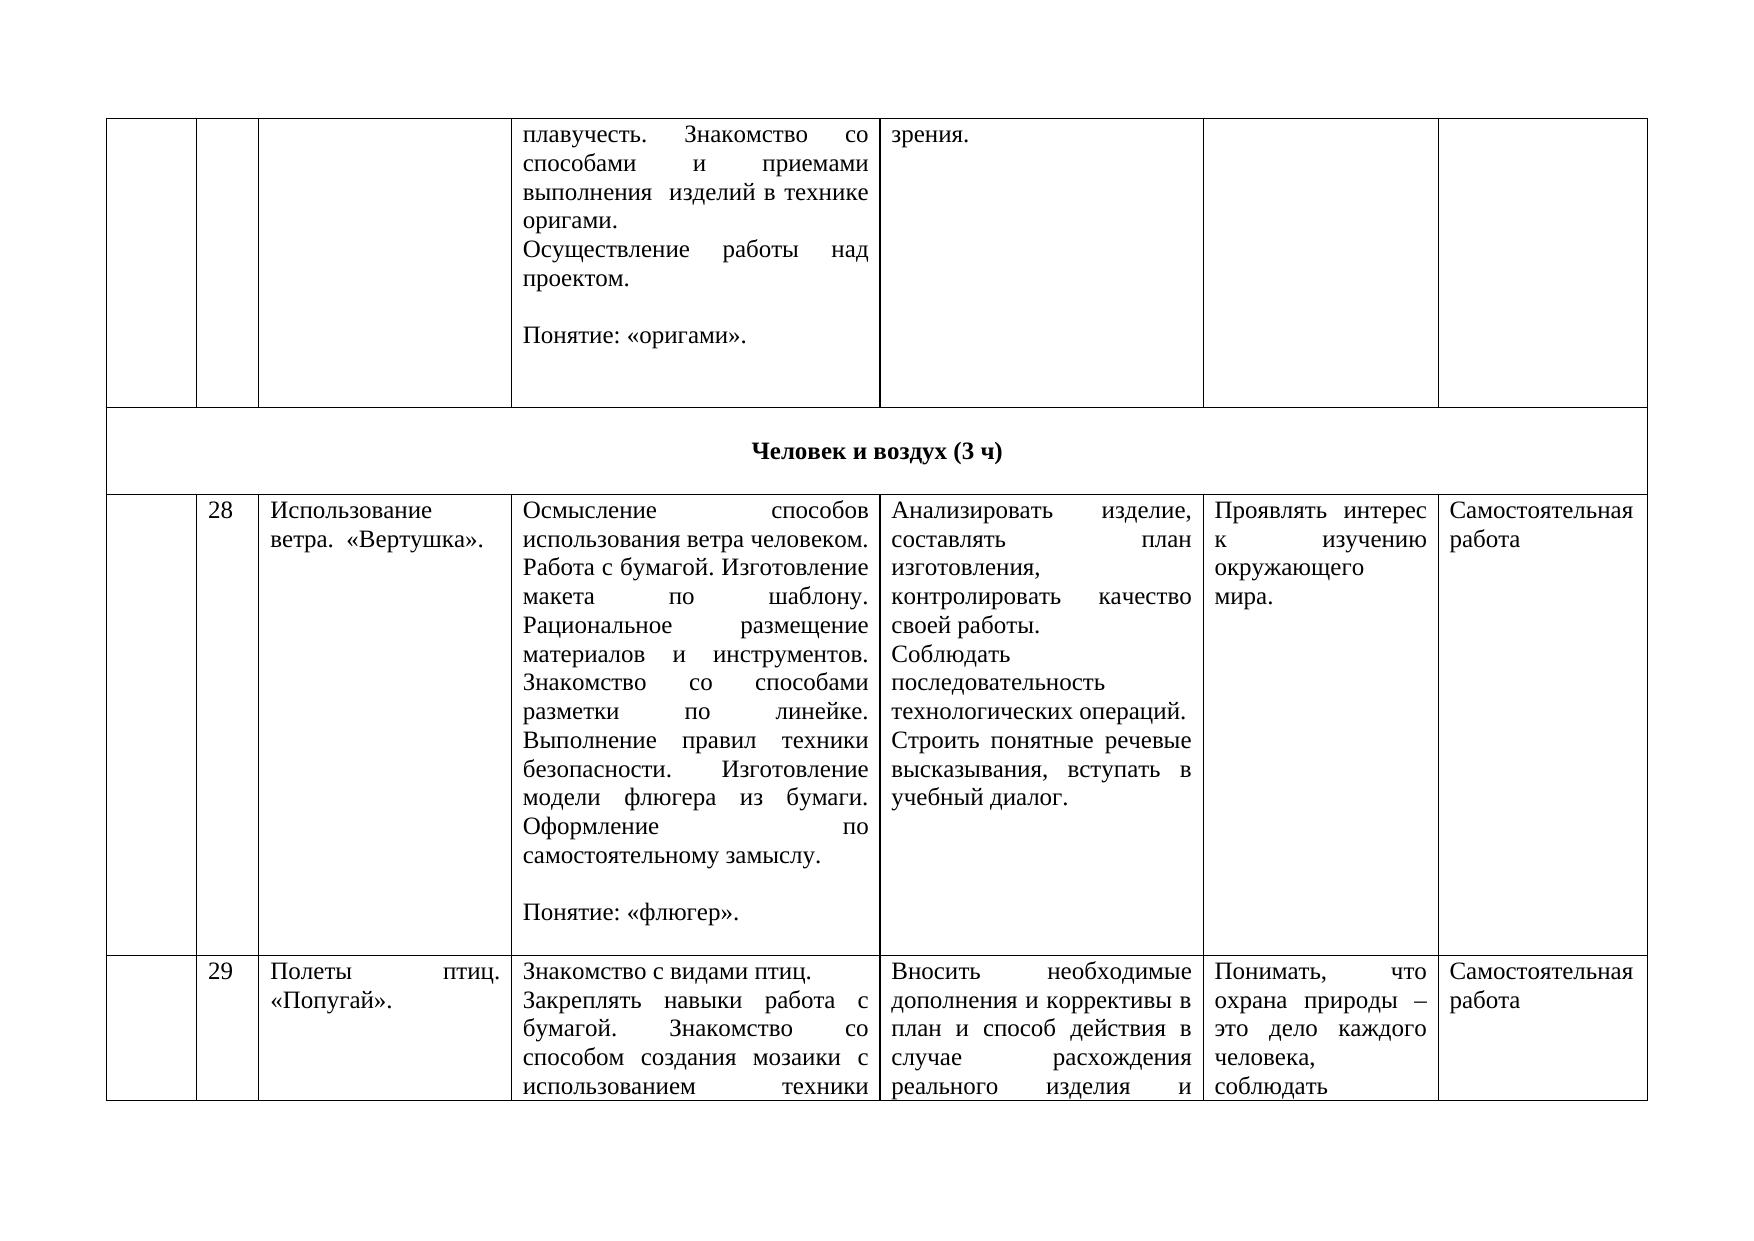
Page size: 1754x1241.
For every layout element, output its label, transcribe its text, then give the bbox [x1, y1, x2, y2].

table_cell 28 [197, 495, 258, 955]
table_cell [259, 119, 511, 407]
table_cell Осмысление способов использования ветра человеком. Работа с бумагой. Изготовление макета по шаблону. Рациональное размещение материалов и инструментов. Знакомство со способами разметки по линейке. Выполнение правил техники безопасности. Изготовление модели флюгера из бумаги. Оформление по самостоятельному замыслу. Понятие: «флюгер». [512, 495, 879, 955]
table_cell [107, 956, 196, 1100]
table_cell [881, 119, 1203, 407]
table_cell 27 [197, 119, 258, 407]
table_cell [1204, 956, 1438, 1100]
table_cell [512, 956, 879, 1100]
table_cell Анализировать изделие, составлять план изготовления, контролировать качество своей работы. Соблюдать последовательность технологических операций. Строить понятные речевые высказывания, вступать в учебный диалог. [881, 495, 1203, 955]
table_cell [1439, 119, 1647, 407]
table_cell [1439, 956, 1647, 1100]
table_cell Самостоятельная работа [1439, 495, 1647, 955]
table_cell [107, 495, 196, 955]
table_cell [1204, 119, 1438, 407]
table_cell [259, 956, 511, 1100]
table_cell [107, 119, 196, 407]
table_cell Использование ветра. «Вертушка». [259, 495, 511, 955]
table_cell Проявлять интерес к изучению окружающего мира. [1204, 495, 1438, 955]
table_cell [512, 119, 879, 407]
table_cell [881, 956, 1203, 1100]
table_cell 29 [197, 956, 258, 1100]
table_cell Человек и воздух (3 ч) [107, 408, 1647, 494]
